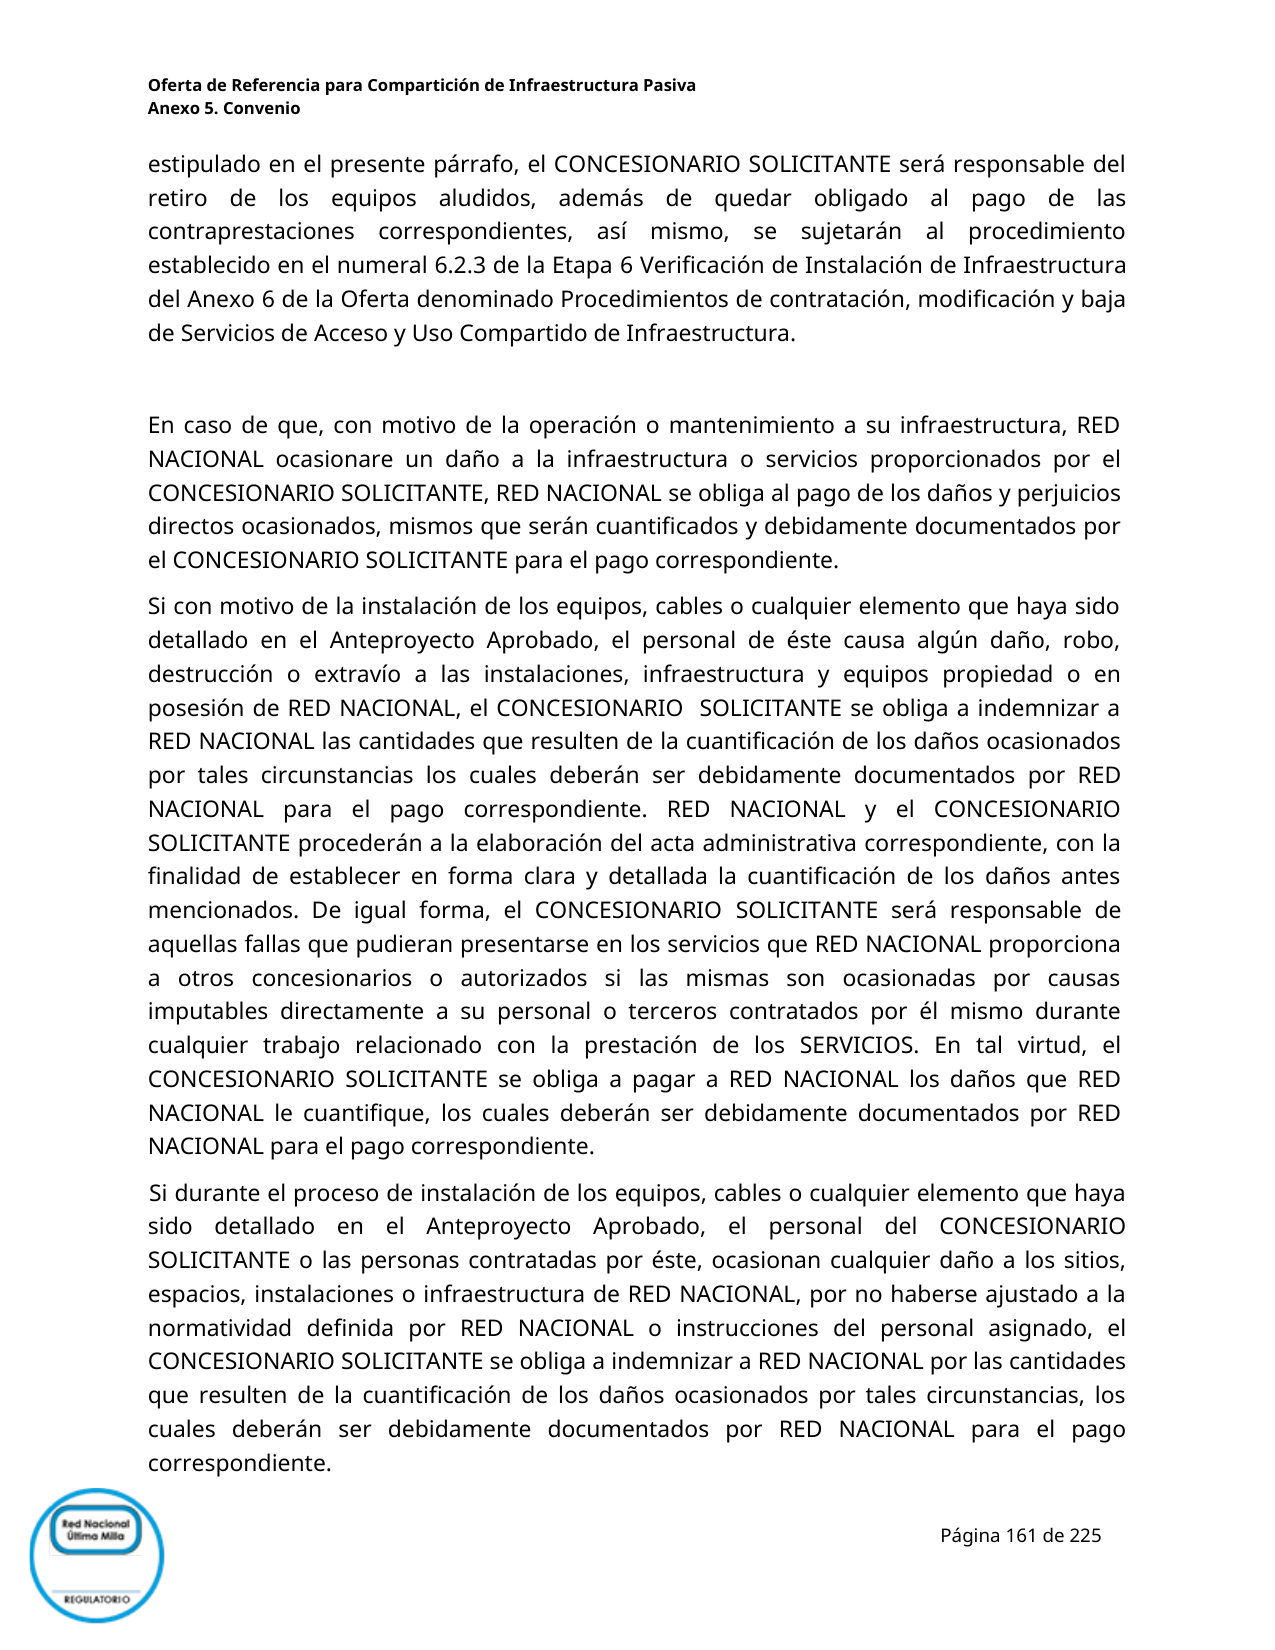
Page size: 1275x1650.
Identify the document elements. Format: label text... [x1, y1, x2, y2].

picture [34, 1493, 159, 1618]
text En caso de que, con motivo de la operación o mantenimiento a su infraestructura, RED NACIONAL ocasionare un daño a la infraestructura o servicios proporcionados por el CONCESIONARIO SOLICITANTE, RED NACIONAL se obliga al pago de los daños y perjuicios directos ocasionados, mismos que serán cuantificados y debidamente documentados por el CONCESIONARIO SOLICITANTE para el pago correspondiente. [148, 409, 1122, 575]
picture [29, 1488, 93, 1551]
picture [29, 1488, 166, 1625]
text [148, 148, 1127, 348]
text Si con motivo de la instalación de los equipos, cables o cualquier elemento que haya sido detallado en el Anteproyecto Aprobado, el personal de éste causa algún daño, robo, destrucción o extravío a las instalaciones, infraestructura y equipos propiedad o en posesión de RED NACIONAL, el CONCESIONARIO SOLICITANTE se obliga a indemnizar a RED NACIONAL las cantidades que resulten de la cuantificación de los daños ocasionados por tales circunstancias los cuales deberán ser debidamente documentados por RED NACIONAL para el pago correspondiente. RED NACIONAL y el CONCESIONARIO SOLICITANTE procederán a la elaboración del acta administrativa correspondiente, con la finalidad de establecer en forma clara y detallada la cuantificación de los daños antes mencionados. De igual forma, el CONCESIONARIO SOLICITANTE será responsable de aquellas fallas que pudieran presentarse en los servicios que RED NACIONAL proporciona a otros concesionarios o autorizados si las mismas son ocasionadas por causas imputables directamente a su personal o terceros contratados por él mismo durante cualquier trabajo relacionado con la prestación de los SERVICIOS. En tal virtud, el CONCESIONARIO SOLICITANTE se obliga a pagar a RED NACIONAL los daños que RED NACIONAL le cuantifique, los cuales deberán ser debidamente documentados por RED NACIONAL para el pago correspondiente. [148, 590, 1122, 1161]
text Si durante el proceso de instalación de los equipos, cables o cualquier elemento que haya sido detallado en el Anteproyecto Aprobado, el personal del CONCESIONARIO SOLICITANTE o las personas contratadas por éste, ocasionan cualquier daño a los sitios, espacios, instalaciones o infraestructura de RED NACIONAL, por no haberse ajustado a la normatividad definida por RED NACIONAL o instrucciones del personal asignado, el CONCESIONARIO SOLICITANTE se obliga a indemnizar a RED NACIONAL por las cantidades que resulten de la cuantificación de los daños ocasionados por tales circunstancias, los cuales deberán ser debidamente documentados por RED NACIONAL para el pago correspondiente. [148, 1176, 1127, 1478]
